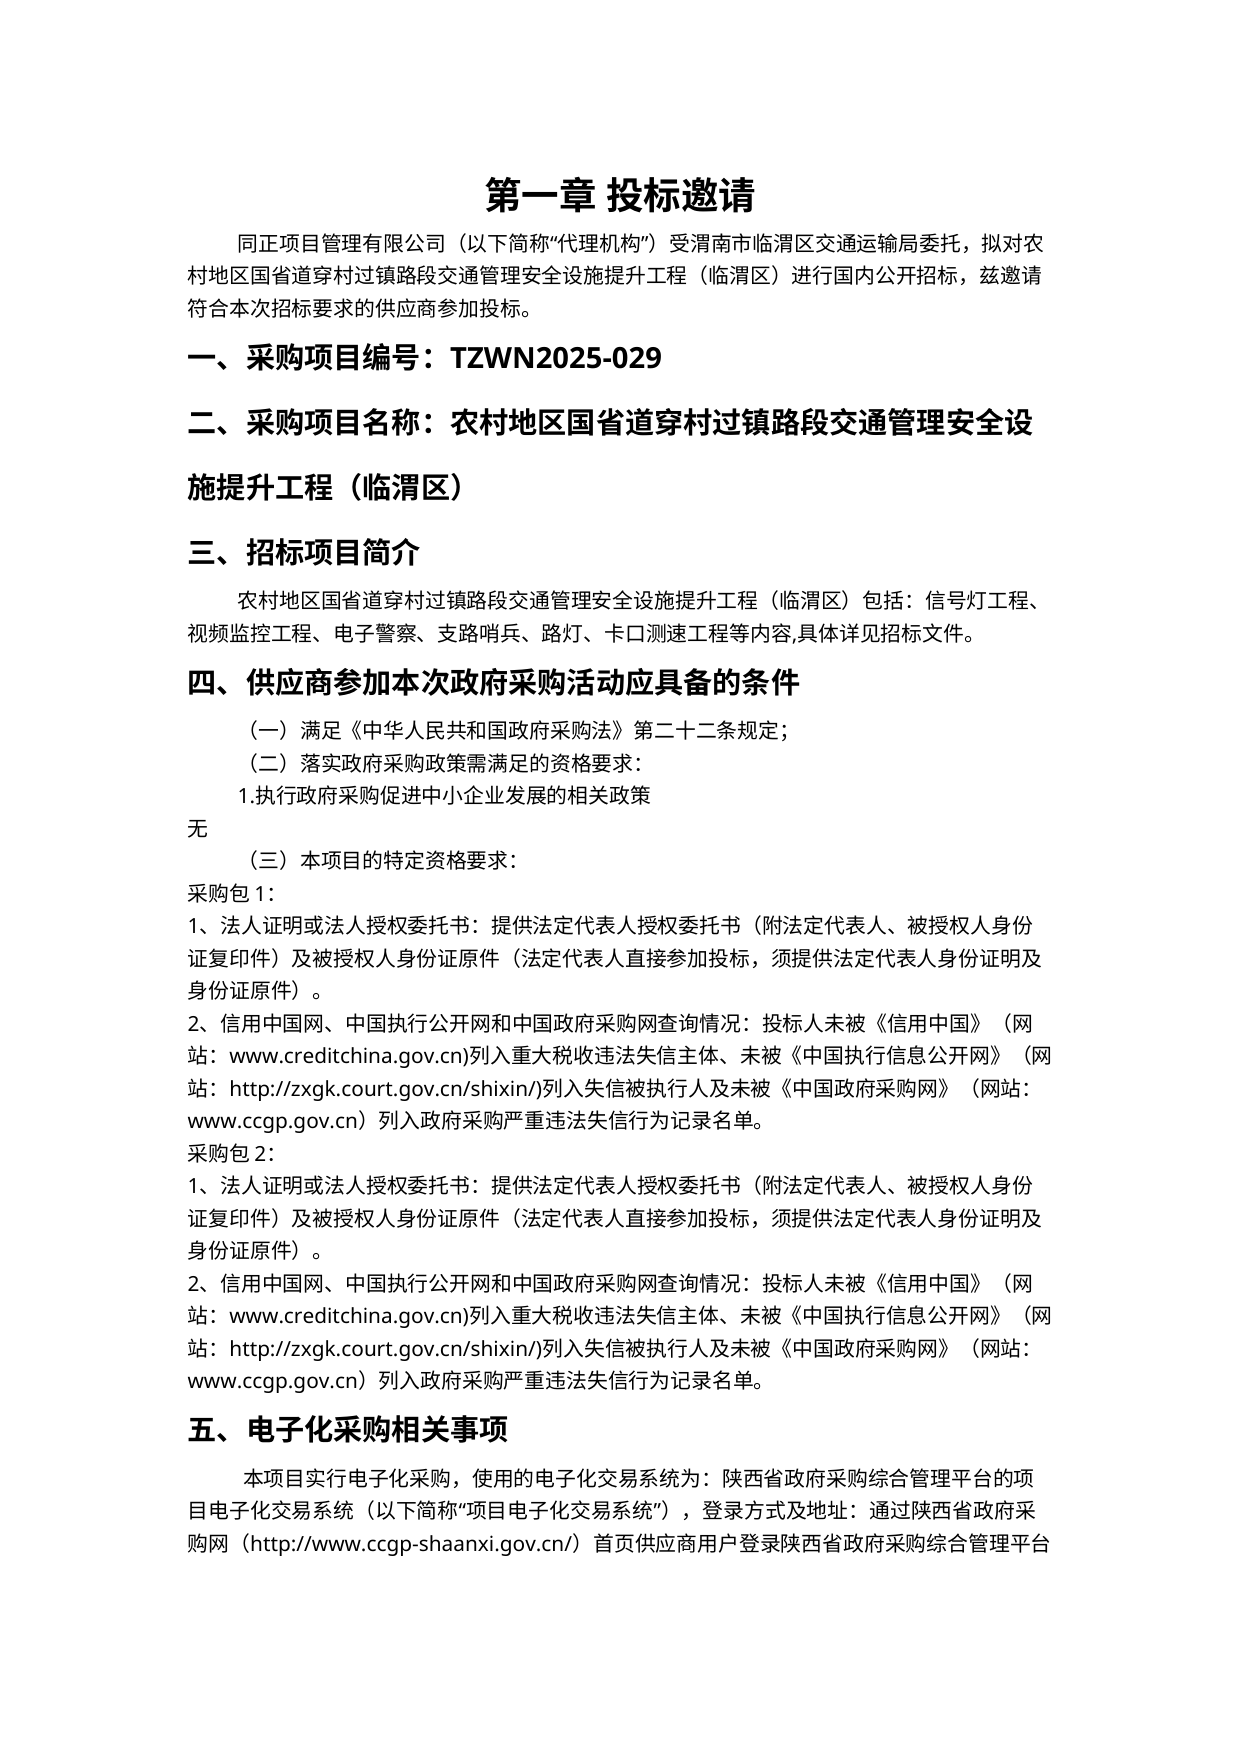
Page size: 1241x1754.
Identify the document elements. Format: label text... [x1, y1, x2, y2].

text 五、电子化采购相关事项 [187, 1397, 1053, 1462]
text 1、法人证明或法人授权委托书：提供法定代表人授权委托书（附法定代表人、被授权人身份证复印件）及被授权人身份证原件（法定代表人直接参加投标，须提供法定代表人身份证明及身份证原件）。 [187, 909, 1053, 1007]
text 无 [187, 812, 1053, 844]
text 同正项目管理有限公司（以下简称“代理机构”）受渭南市临渭区交通运输局委托，拟对农村地区国省道穿村过镇路段交通管理安全设施提升工程（临渭区）进行国内公开招标，兹邀请符合本次招标要求的供应商参加投标。 [187, 227, 1053, 324]
text 四、供应商参加本次政府采购活动应具备的条件 [187, 649, 1053, 714]
text 采购包2： [187, 1137, 1053, 1169]
text 农村地区国省道穿村过镇路段交通管理安全设施提升工程（临渭区）包括：信号灯工程、视频监控工程、电子警察、支路哨兵、路灯、卡口测速工程等内容,具体详见招标文件。 [187, 584, 1053, 649]
text 一、采购项目编号：TZWN2025-029 [187, 324, 1053, 389]
text 三、招标项目简介 [187, 519, 1053, 584]
text 2、信用中国网、中国执行公开网和中国政府采购网查询情况：投标人未被《信用中国》（网站：www.creditchina.gov.cn)列入重大税收违法失信主体、未被《中国执行信息公开网》（网站：http://zxgk.court.gov.cn/shixin/)列入失信被执行人及未被《中国政府采购网》（网站：www.ccgp.gov.cn）列入政府采购严重违法失信行为记录名单。 [187, 1007, 1053, 1137]
text 1、法人证明或法人授权委托书：提供法定代表人授权委托书（附法定代表人、被授权人身份证复印件）及被授权人身份证原件（法定代表人直接参加投标，须提供法定代表人身份证明及身份证原件）。 [187, 1169, 1053, 1267]
text 2、信用中国网、中国执行公开网和中国政府采购网查询情况：投标人未被《信用中国》（网站：www.creditchina.gov.cn)列入重大税收违法失信主体、未被《中国执行信息公开网》（网站：http://zxgk.court.gov.cn/shixin/)列入失信被执行人及未被《中国政府采购网》（网站：www.ccgp.gov.cn）列入政府采购严重违法失信行为记录名单。 [187, 1267, 1053, 1397]
text （二）落实政府采购政策需满足的资格要求： [187, 747, 1053, 779]
text （一）满足《中华人民共和国政府采购法》第二十二条规定； [187, 714, 1053, 747]
text 1.执行政府采购促进中小企业发展的相关政策 [187, 779, 1053, 812]
text 采购包1： [187, 877, 1053, 909]
text 第一章 投标邀请 [187, 162, 1053, 227]
text （三）本项目的特定资格要求： [187, 844, 1053, 877]
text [187, 1462, 1053, 1559]
text 二、采购项目名称：农村地区国省道穿村过镇路段交通管理安全设施提升工程（临渭区） [187, 389, 1053, 519]
